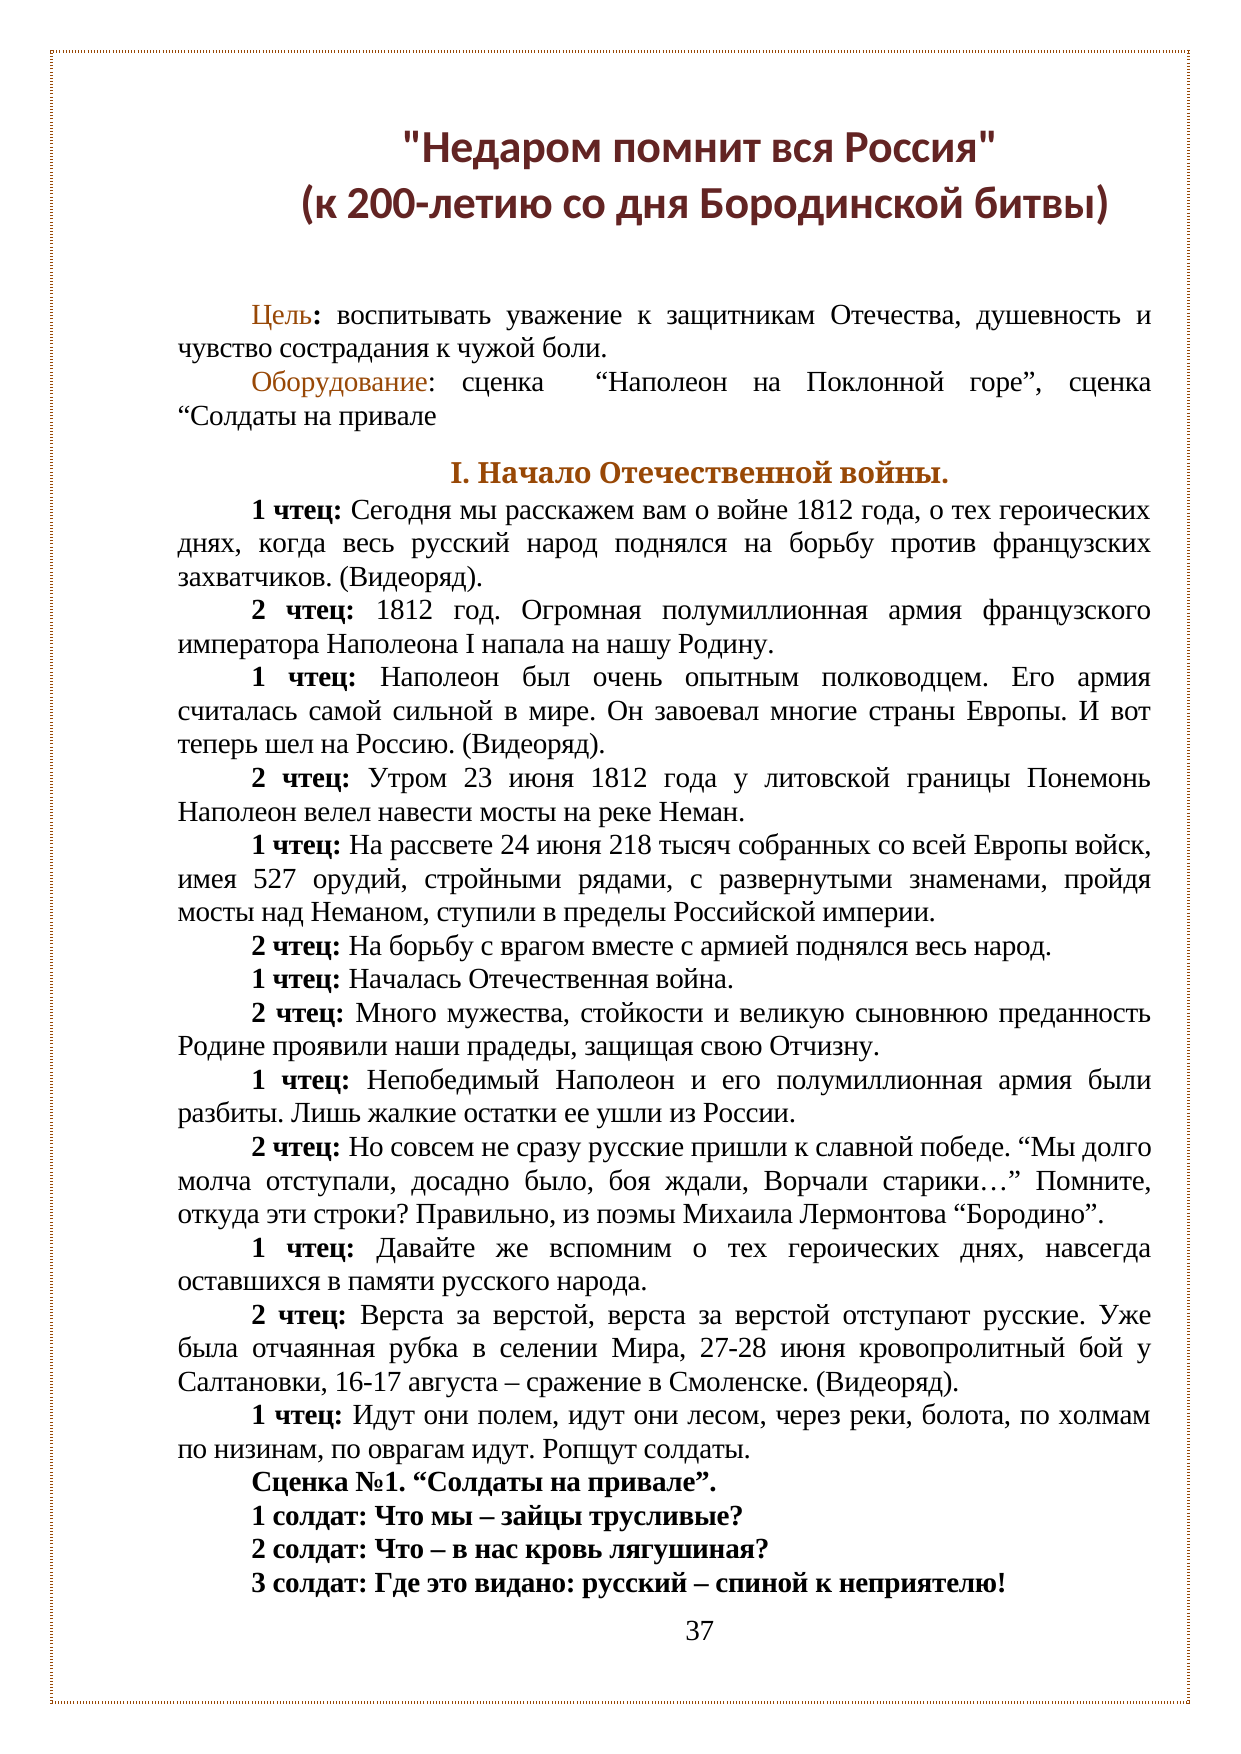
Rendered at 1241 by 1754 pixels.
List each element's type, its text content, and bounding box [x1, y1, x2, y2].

text 2 чтец: Много мужества, стойкости и великую сыновнюю преданность Родине проявили наши прадеды, защищая свою Отчизну. [177, 995, 1152, 1062]
text Сценка №1. “Солдаты на привале”. [177, 1464, 1152, 1498]
text 2 чтец: На борьбу с врагом вместе с армией поднялся весь народ. [177, 928, 1152, 961]
text 1 чтец: Сегодня мы расскажем вам о войне 1812 года, о тех героических днях, когда весь русский народ поднялся на борьбу против французских захватчиков. (Видеоряд). [177, 492, 1152, 592]
subtitle (к 200-летию со дня Бородинской битвы) [177, 174, 1152, 230]
text Цель: воспитывать уважение к защитникам Отечества, душевность и чувство сострадания к чужой боли. [177, 297, 1152, 364]
subtitle I. Начало Отечественной войны. [177, 452, 1152, 492]
text 1 чтец: Идут они полем, идут они лесом, через реки, болота, по холмам по низинам, по оврагам идут. Ропщут солдаты. [177, 1397, 1152, 1464]
text 1 чтец: Давайте же вспомним о тех героических днях, навсегда оставшихся в памяти русского народа. [177, 1230, 1152, 1297]
text 1 чтец: Наполеон был очень опытным полководцем. Его армия считалась самой сильной в мире. Он завоевал многие страны Европы. И вот теперь шел на Россию. (Видеоряд). [177, 659, 1152, 760]
text 2 солдат: Что – в нас кровь лягушиная? [177, 1532, 1152, 1565]
text 1 солдат: Что мы – зайцы трусливые? [177, 1498, 1152, 1532]
text 2 чтец: Но совсем не сразу русские пришли к славной победе. “Мы долго молча отступали, досадно было, боя ждали, Ворчали старики…” Помните, откуда эти строки? Правильно, из поэмы Михаила Лермонтова “Бородино”. [177, 1129, 1152, 1230]
subtitle "Недаром помнит вся Россия" [177, 118, 1152, 174]
text Оборудование: сценка “Наполеон на Поклонной горе”, сценка “Солдаты на привале [177, 364, 1152, 431]
text 2 чтец: Верста за верстой, верста за верстой отступают русские. Уже была отчаянная рубка в селении Мира, 27-28 июня кровопролитный бой у Салтановки, 16-17 августа – сражение в Смоленске. (Видеоряд). [177, 1297, 1152, 1397]
text 1 чтец: На рассвете 24 июня 218 тысяч собранных со всей Европы войск, имея 527 орудий, стройными рядами, с развернутыми знаменами, пройдя мосты над Неманом, ступили в пределы Российской империи. [177, 827, 1152, 928]
text 2 чтец: Утром 23 июня 1812 года у литовской границы Понемонь Наполеон велел навести мосты на реке Неман. [177, 760, 1152, 827]
text 2 чтец: 1812 год. Огромная полумиллионная армия французского императора Наполеона I напала на нашу Родину. [177, 592, 1152, 659]
text 3 солдат: Где это видано: русский – спиной к неприятелю! [177, 1565, 1152, 1599]
text 1 чтец: Началась Отечественная война. [177, 961, 1152, 995]
text 1 чтец: Непобедимый Наполеон и его полумиллионная армия были разбиты. Лишь жалкие остатки ее ушли из России. [177, 1062, 1152, 1129]
